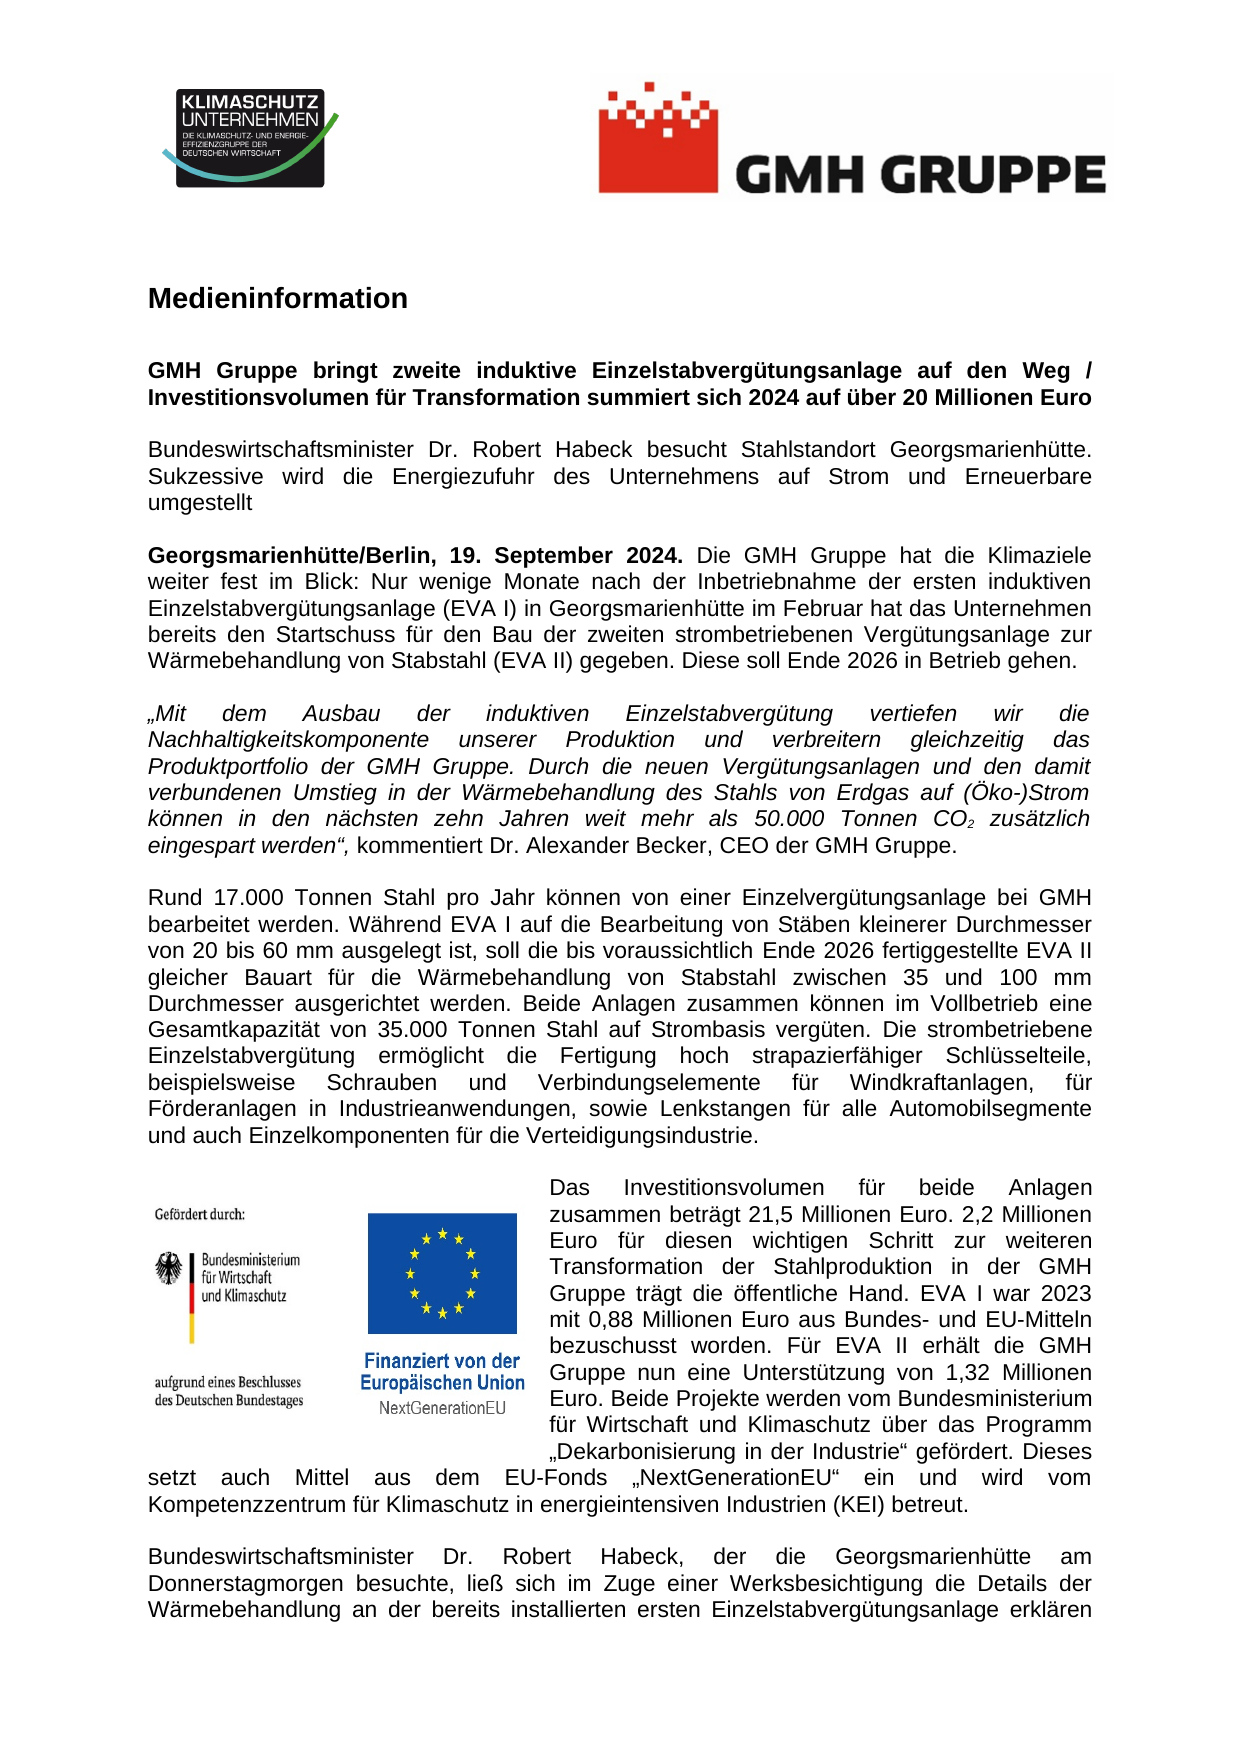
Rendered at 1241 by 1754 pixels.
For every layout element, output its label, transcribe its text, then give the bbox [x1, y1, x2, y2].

picture [147, 73, 353, 202]
text „Mit dem Ausbau der induktiven Einzelstabvergütung vertiefen wir die Nachhaltigkeitskomponente unserer Produktion und verbreitern gleichzeitig das Produktportfolio der GMH Gruppe. Durch die neuen Vergütungsanlagen und den damit verbundenen Umstieg in der Wärmebehandlung des Stahls von Erdgas auf (Öko-)Strom können in den nächsten zehn Jahren weit mehr als 50.000 Tonnen CO2 zusätzlich eingespart werden“, kommentiert Dr. Alexander Becker, CEO der GMH Gruppe. [148, 700, 1093, 858]
text Georgsmarienhütte/Berlin, 19. September 2024. Die GMH Gruppe hat die Klimaziele weiter fest im Blick: Nur wenige Monate nach der Inbetriebnahme der ersten induktiven Einzelstabvergütungsanlage (EVA I) in Georgsmarienhütte im Februar hat das Unternehmen bereits den Startschuss für den Bau der zweiten strombetriebenen Vergütungsanlage zur Wärmebehandlung von Stabstahl (EVA II) gegeben. Diese soll Ende 2026 in Betrieb gehen. [148, 542, 1093, 673]
text GMH Gruppe bringt zweite induktive Einzelstabvergütungsanlage auf den Weg / Investitionsvolumen für Transformation summiert sich 2024 auf über 20 Millionen Euro [148, 357, 1093, 410]
text Rund 17.000 Tonnen Stahl pro Jahr können von einer Einzelvergütungsanlage bei GMH bearbeitet werden. Während EVA I auf die Bearbeitung von Stäben kleinerer Durchmesser von 20 bis 60 mm ausgelegt ist, soll die bis voraussichtlich Ende 2026 fertiggestellte EVA II gleicher Bauart für die Wärmebehandlung von Stabstahl zwischen 35 und 100 mm Durchmesser ausgerichtet werden. Beide Anlagen zusammen können im Vollbetrieb eine Gesamtkapazität von 35.000 Tonnen Stahl auf Strombasis vergüten. Die strombetriebene Einzelstabvergütung ermöglicht die Fertigung hoch strapazierfähiger Schlüsselteile, beispielsweise Schrauben und Verbindungselemente für Windkraftanlagen, für Förderanlagen in Industrieanwendungen, sowie Lenkstangen für alle Automobilsegmente und auch Einzelkomponenten für die Verteidigungsindustrie. [148, 884, 1093, 1148]
picture [351, 1190, 535, 1437]
text Medieninformation [148, 281, 1093, 314]
picture [590, 73, 1115, 202]
picture [127, 1176, 331, 1421]
text Bundeswirtschaftsminister Dr. Robert Habeck besucht Stahlstandort Georgsmarienhütte. Sukzessive wird die Energiezufuhr des Unternehmens auf Strom und Erneuerbare umgestellt [148, 436, 1093, 515]
